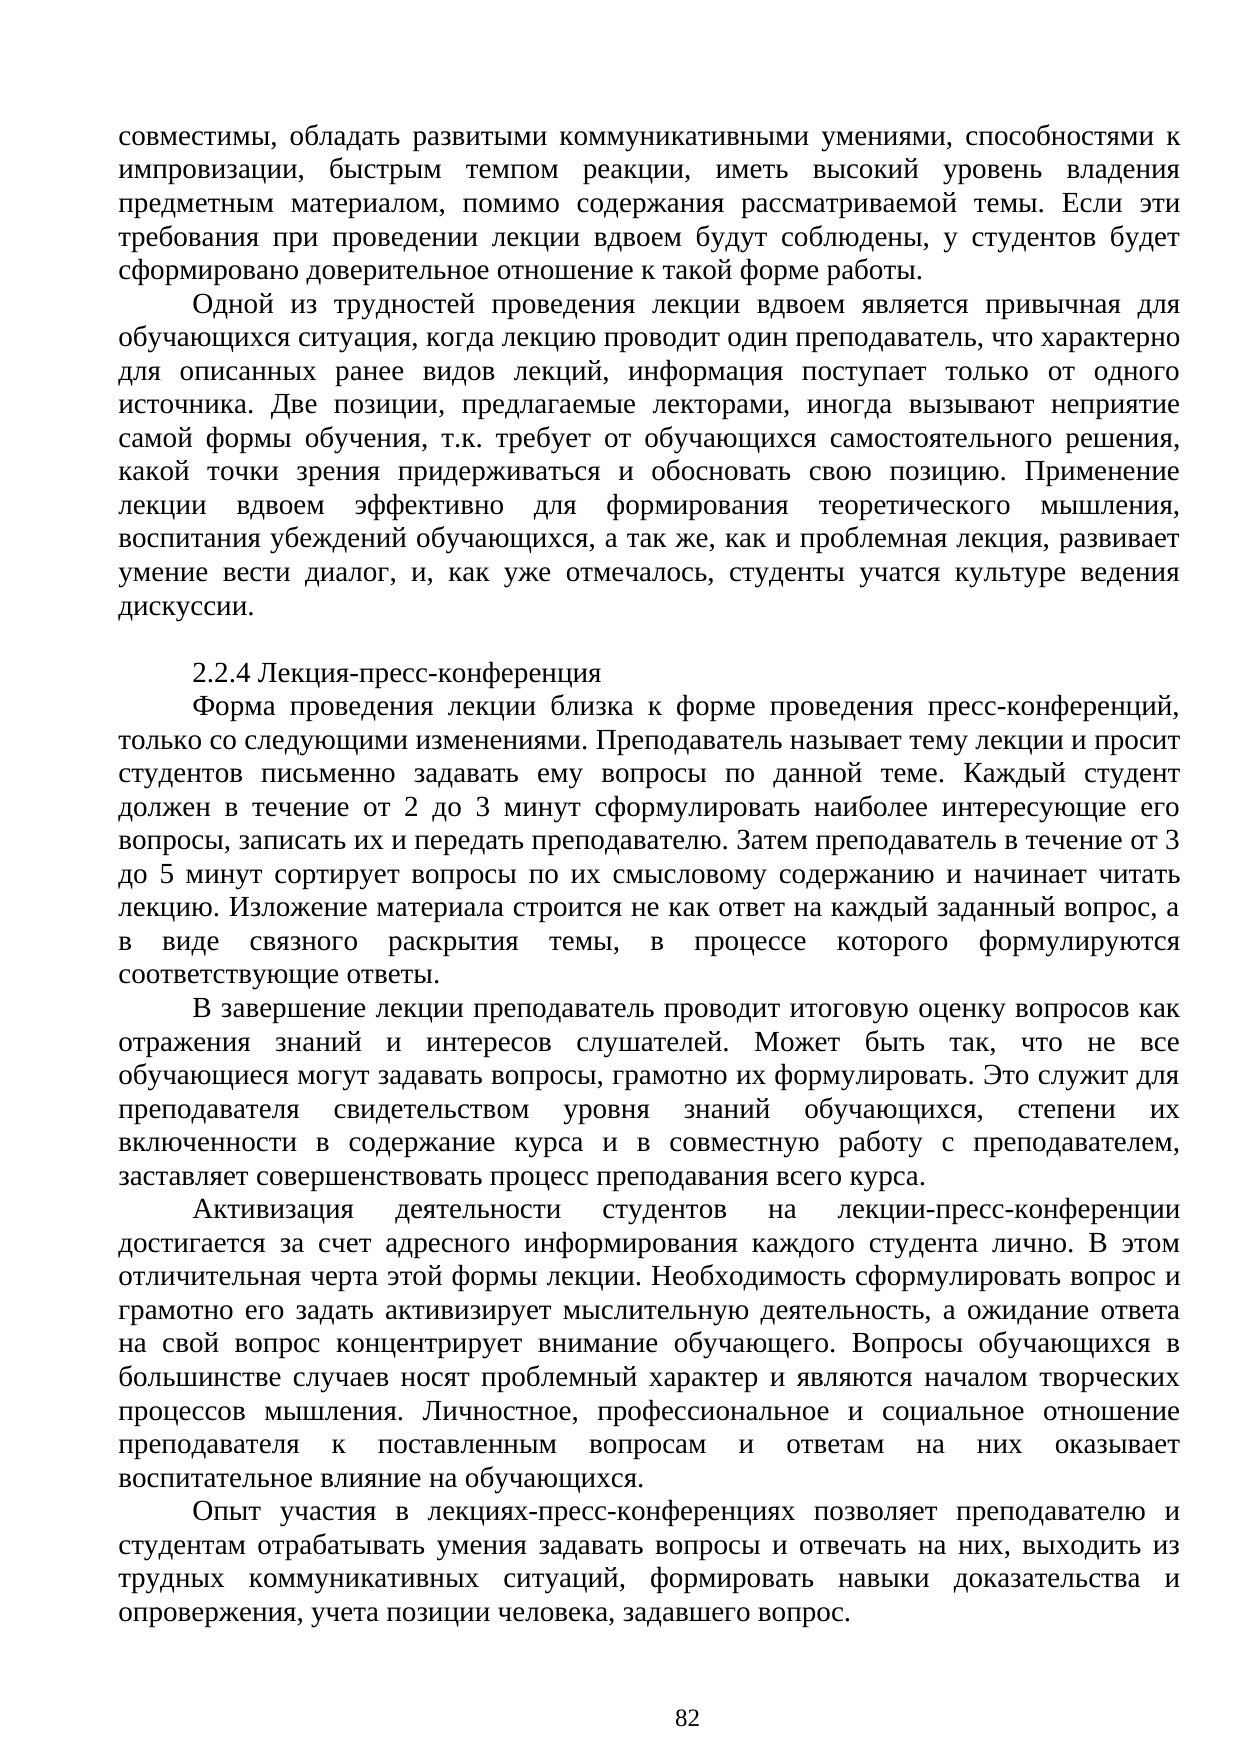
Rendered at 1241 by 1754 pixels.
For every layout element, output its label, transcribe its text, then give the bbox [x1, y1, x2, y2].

text В завершение лекции преподаватель проводит итоговую оценку вопросов как отражения знаний и интересов слушателей. Может быть так, что не все обучающиеся могут задавать вопросы, грамотно их формулировать. Это служит для преподавателя свидетельством уровня знаний обучающихся, степени их включенности в содержание курса и в совместную работу с преподавателем, заставляет совершенствовать процесс преподавания всего курса. [118, 990, 1181, 1191]
text Опыт участия в лекциях-пресс-конференциях позволяет преподавателю и студентам отрабатывать умения задавать вопросы и отвечать на них, выходить из трудных коммуникативных ситуаций, формировать навыки доказательства и опровержения, учета позиции человека, задавшего вопрос. [118, 1493, 1181, 1627]
text Активизация деятельности студентов на лекции-пресс-конференции достигается за счет адресного информирования каждого студента лично. В этом отличительная черта этой формы лекции. Необходимость сформулировать вопрос и грамотно его задать активизирует мыслительную деятельность, а ожидание ответа на свой вопрос концентрирует внимание обучающего. Вопросы обучающихся в большинстве случаев носят проблемный характер и являются началом творческих процессов мышления. Личностное, профессиональное и социальное отношение преподавателя к поставленным вопросам и ответам на них оказывает воспитательное влияние на обучающихся. [118, 1191, 1181, 1493]
text 2.2.4 Лекция-пресс-конференция [118, 655, 1181, 688]
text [118, 118, 1181, 286]
text Одной из трудностей проведения лекции вдвоем является привычная для обучающихся ситуация, когда лекцию проводит один преподаватель, что характерно для описанных ранее видов лекций, информация поступает только от одного источника. Две позиции, предлагаемые лекторами, иногда вызывают неприятие самой формы обучения, т.к. требует от обучающихся самостоятельного решения, какой точки зрения придерживаться и обосновать свою позицию. Применение лекции вдвоем эффективно для формирования теоретического мышления, воспитания убеждений обучающихся, а так же, как и проблемная лекция, развивает умение вести диалог, и, как уже отмечалось, студенты учатся культуре ведения дискуссии. [118, 286, 1181, 621]
text Форма проведения лекции близка к форме проведения пресс-конференций, только со следующими изменениями. Преподаватель называет тему лекции и просит студентов письменно задавать ему вопросы по данной теме. Каждый студент должен в течение от 2 до 3 минут сформулировать наиболее интересующие его вопросы, записать их и передать преподавателю. Затем преподаватель в течение от 3 до 5 минут сортирует вопросы по их смысловому содержанию и начинает читать лекцию. Изложение материала строится не как ответ на каждый заданный вопрос, а в виде связного раскрытия темы, в процессе которого формулируются соответствующие ответы. [118, 688, 1181, 990]
